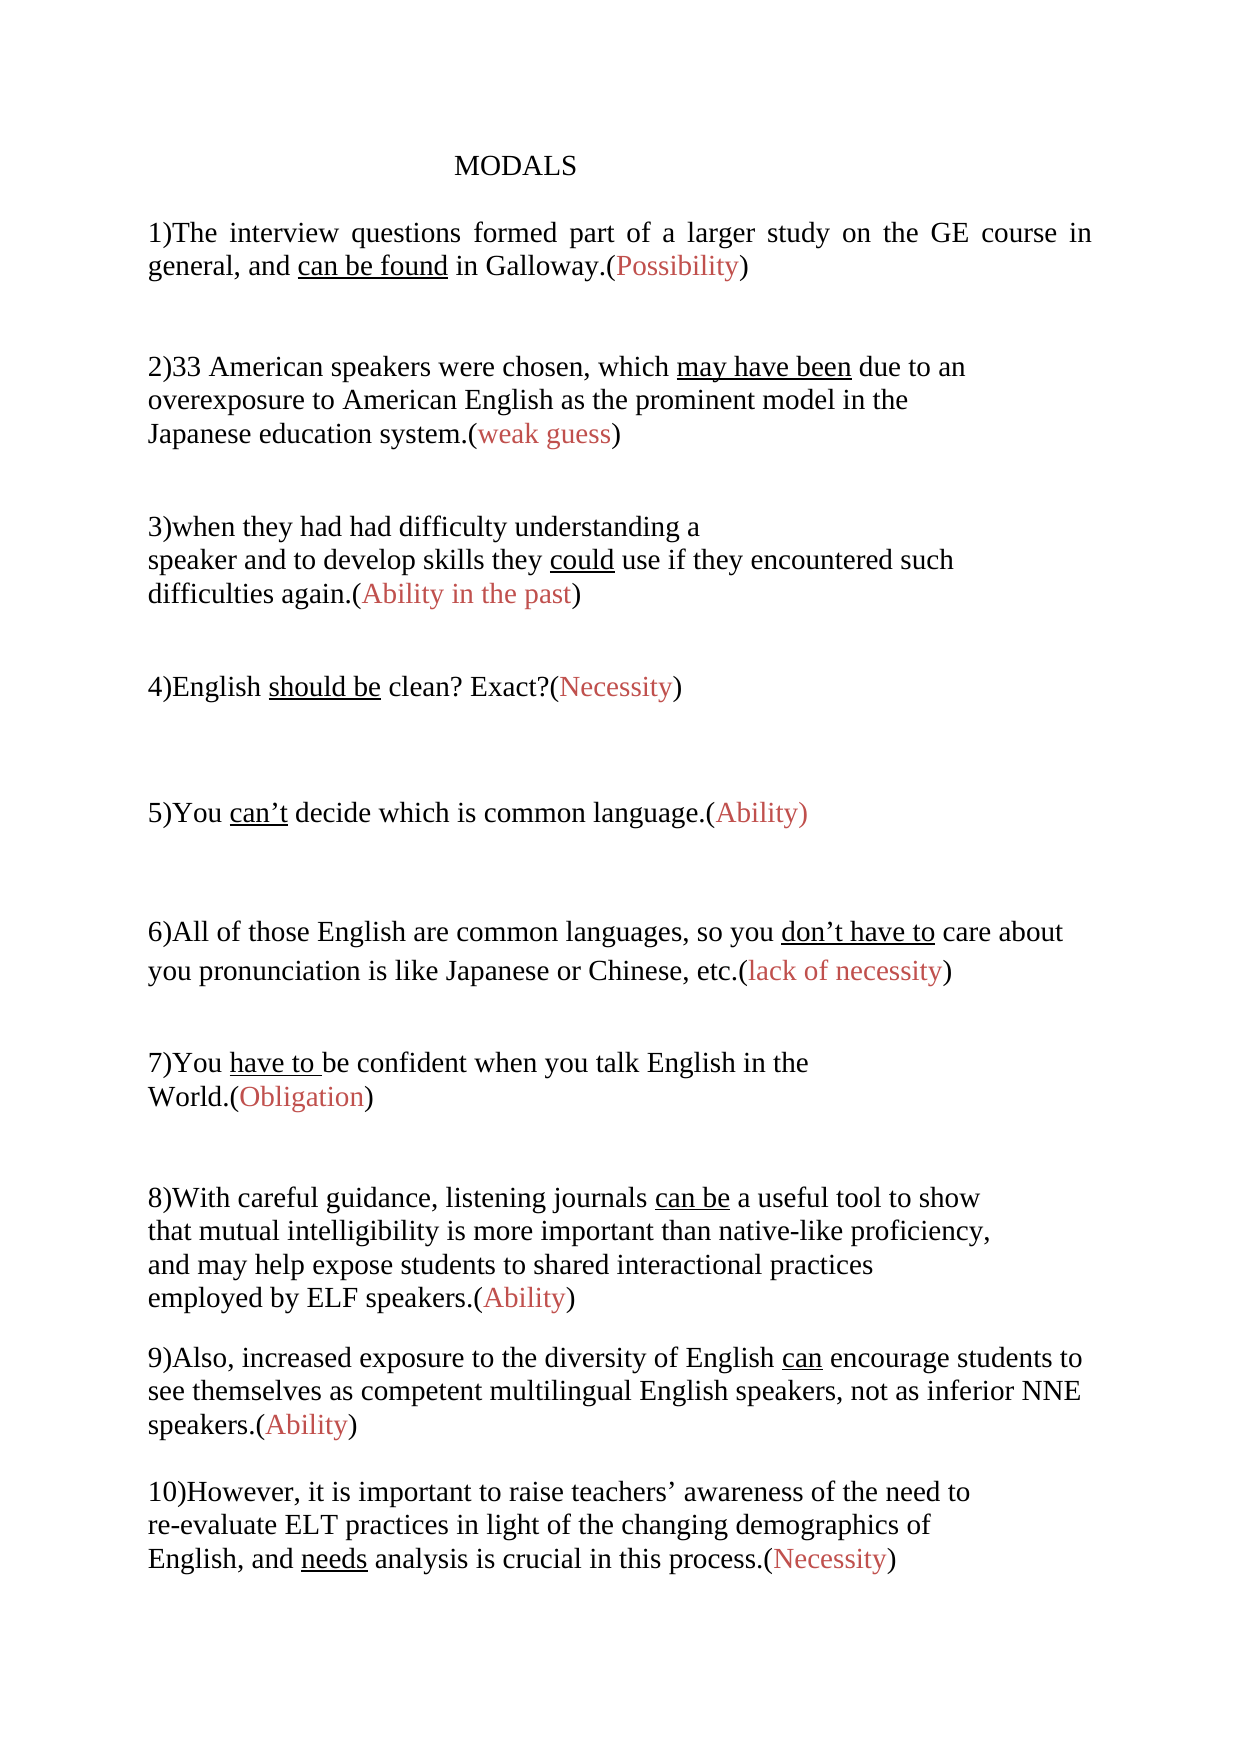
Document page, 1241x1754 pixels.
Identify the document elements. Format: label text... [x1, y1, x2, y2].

text difficulties again.(Ability in the past) [148, 576, 1093, 609]
text World.(Obligation) [148, 1079, 1093, 1113]
text speaker and to develop skills they could use if they encountered such [148, 542, 1093, 576]
text 8)With careful guidance, listening journals can be a useful tool to show [148, 1180, 1093, 1213]
text 1)The interview questions formed part of a larger study on the GE course in general, and can be found in Galloway.(Possibility) [148, 215, 1093, 282]
text employed by ELF speakers.(Ability) [148, 1280, 1093, 1314]
text that mutual intelligibility is more important than native-like proficiency, [148, 1213, 1093, 1247]
text 3)when they had had difficulty understanding a [148, 509, 1093, 542]
text 4)English should be clean? Exact?(Necessity) [148, 669, 1093, 702]
text and may help expose students to shared interactional practices [148, 1247, 1093, 1280]
text English, and needs analysis is crucial in this process.(Necessity) [148, 1541, 1093, 1574]
text 9)Also, increased exposure to the diversity of English can encourage students to see themselves as competent multilingual English speakers, not as inferior NNE speakers.(Ability) [148, 1340, 1093, 1440]
text 7)You have to be confident when you talk English in the [148, 1046, 1093, 1079]
text 10)However, it is important to raise teachers’ awareness of the need to [148, 1474, 1093, 1507]
text overexposure to American English as the prominent model in the [148, 382, 1093, 416]
text 2)33 American speakers were chosen, which may have been due to an [148, 349, 1093, 382]
text 5)You can’t decide which is common language.(Ability) [148, 795, 1093, 829]
text MODALS [148, 148, 1093, 181]
text Japanese education system.(weak guess) [148, 416, 1093, 449]
text 6)All of those English are common languages, so you don’t have to care about you pronunciation is like Japanese or Chinese, etc.(lack of necessity) [148, 914, 1093, 986]
text re-evaluate ELT practices in light of the changing demographics of [148, 1507, 1093, 1541]
